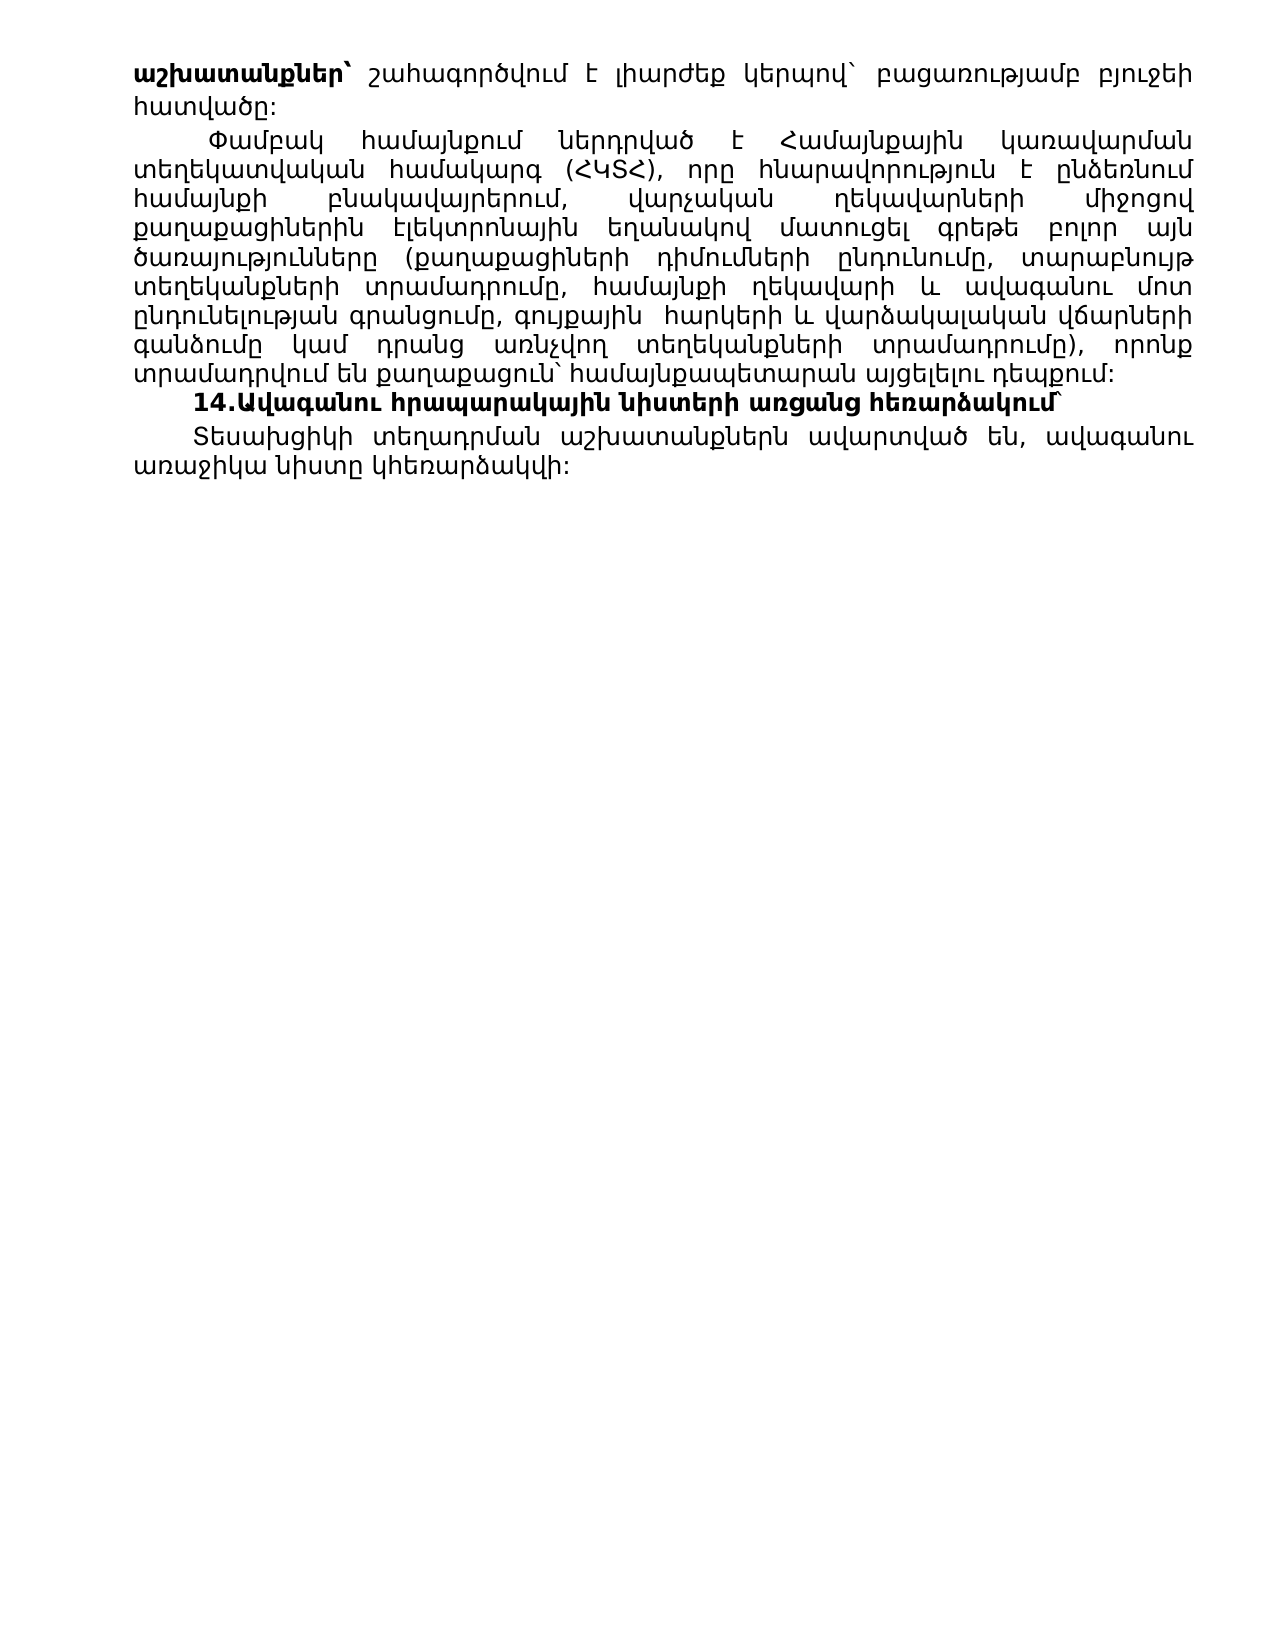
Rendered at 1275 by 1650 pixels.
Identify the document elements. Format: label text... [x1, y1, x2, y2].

text Տեսախցիկի տեղադրման աշխատանքներն ավարտված են, ավագանու առաջիկա նիստը կհեռարձակվի: [133, 422, 1194, 481]
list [133, 59, 1194, 122]
list Ավագանու հրապարակային նիստերի առցանց հեռարձակում՝ [133, 389, 1194, 418]
text Փամբակ համայնքում ներդրված է Համայնքային կառավարման տեղեկատվական համակարգ (ՀԿՏՀ), որը հնարավորություն է ընձեռնում համայնքի բնակավայրերում, վարչական ղեկավարների միջոցով քաղաքացիներին էլեկտրոնային եղանակով մատուցել գրեթե բոլոր այն ծառայությունները (քաղաքացիների դիմումների ընդունումը, տարաբնույթ տեղեկանքների տրամադրումը, համայնքի ղեկավարի և ավագանու մոտ ընդունելության գրանցումը, գույքային հարկերի և վարձակալական վճարների գանձումը կամ դրանց առնչվող տեղեկանքների տրամադրումը), որոնք տրամադրվում են քաղաքացուն՝ համայնքապետարան այցելելու դեպքում: [133, 126, 1194, 389]
